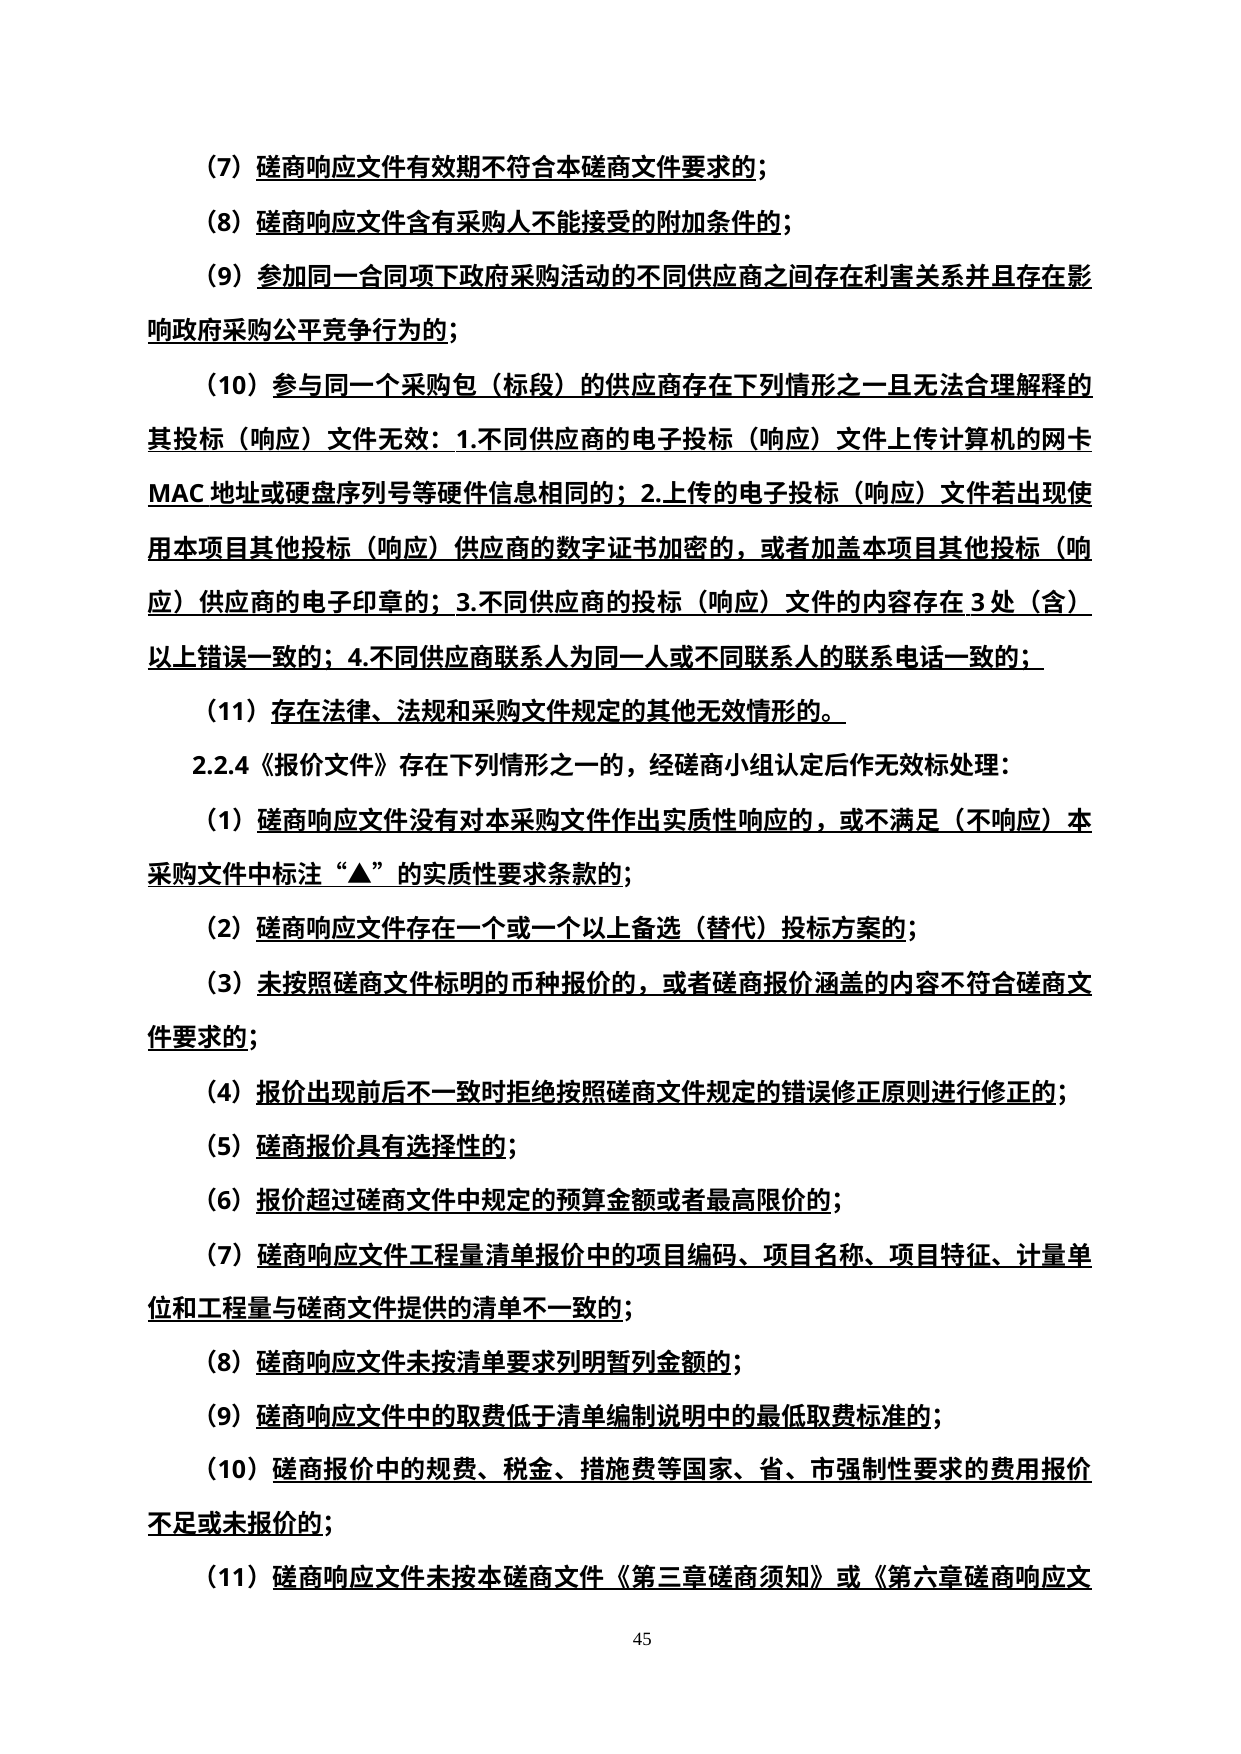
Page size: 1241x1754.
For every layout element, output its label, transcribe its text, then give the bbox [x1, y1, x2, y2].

text （10）参与同一个采购包（标段）的供应商存在下列情形之一且无法合理解释的，其投标（响应）文件无效：1.不同供应商的电子投标（响应）文件上传计算机的网卡MAC地址或硬盘序列号等硬件信息相同的；2.上传的电子投标（响应）文件若出现使用本项目其他投标（响应）供应商的数字证书加密的，或者加盖本项目其他投标（响应）供应商的电子印章的；3.不同供应商的投标（响应）文件的内容存在3处（含）以上错误一致的；4.不同供应商联系人为同一人或不同联系人的联系电话一致的； [148, 507, 1092, 559]
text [148, 1557, 1092, 1593]
text （2）磋商响应文件存在一个或一个以上备选（替代）投标方案的； [148, 909, 1092, 945]
text （11）存在法律、法规和采购文件规定的其他无效情形的。 [148, 691, 1092, 728]
text （8）磋商响应文件含有采购人不能接受的附加条件的； [148, 202, 1092, 238]
text （8）磋商响应文件未按清单要求列明暂列金额的； [148, 1342, 1092, 1379]
text （10）参与同一个采购包（标段）的供应商存在下列情形之一且无法合理解释的，其投标（响应）文件无效：1.不同供应商的电子投标（响应）文件上传计算机的网卡MAC地址或硬盘序列号等硬件信息相同的；2.上传的电子投标（响应）文件若出现使用本项目其他投标（响应）供应商的数字证书加密的，或者加盖本项目其他投标（响应）供应商的电子印章的；3.不同供应商的投标（响应）文件的内容存在3处（含）以上错误一致的；4.不同供应商联系人为同一人或不同联系人的联系电话一致的； [148, 365, 1092, 451]
text 2.2.4《报价文件》存在下列情形之一的，经磋商小组认定后作无效标处理： [148, 746, 1092, 782]
text （3）未按照磋商文件标明的币种报价的，或者磋商报价涵盖的内容不符合磋商文件要求的； [148, 963, 1092, 1054]
text （9）磋商响应文件中的取费低于清单编制说明中的最低取费标准的； [148, 1396, 1092, 1432]
text （10）磋商报价中的规费、税金、措施费等国家、省、市强制性要求的费用报价不足或未报价的； [148, 1450, 1092, 1540]
text （10）参与同一个采购包（标段）的供应商存在下列情形之一且无法合理解释的，其投标（响应）文件无效：1.不同供应商的电子投标（响应）文件上传计算机的网卡MAC地址或硬盘序列号等硬件信息相同的；2.上传的电子投标（响应）文件若出现使用本项目其他投标（响应）供应商的数字证书加密的，或者加盖本项目其他投标（响应）供应商的电子印章的；3.不同供应商的投标（响应）文件的内容存在3处（含）以上错误一致的；4.不同供应商联系人为同一人或不同联系人的联系电话一致的； [148, 615, 1092, 673]
text （7）磋商响应文件有效期不符合本磋商文件要求的； [148, 148, 1092, 184]
text （7）磋商响应文件工程量清单报价中的项目编码、项目名称、项目特征、计量单位和工程量与磋商文件提供的清单不一致的； [148, 1235, 1092, 1325]
text （4）报价出现前后不一致时拒绝按照磋商文件规定的错误修正原则进行修正的； [148, 1072, 1092, 1108]
text （5）磋商报价具有选择性的； [148, 1126, 1092, 1163]
text （1）磋商响应文件没有对本采购文件作出实质性响应的，或不满足（不响应）本采购文件中标注“▲”的实质性要求条款的； [148, 800, 1092, 891]
text （6）报价超过磋商文件中规定的预算金额或者最高限价的； [148, 1181, 1092, 1217]
text （9）参加同一合同项下政府采购活动的不同供应商之间存在利害关系并且存在影响政府采购公平竞争行为的； [148, 256, 1092, 347]
text （10）参与同一个采购包（标段）的供应商存在下列情形之一且无法合理解释的，其投标（响应）文件无效：1.不同供应商的电子投标（响应）文件上传计算机的网卡MAC地址或硬盘序列号等硬件信息相同的；2.上传的电子投标（响应）文件若出现使用本项目其他投标（响应）供应商的数字证书加密的，或者加盖本项目其他投标（响应）供应商的电子印章的；3.不同供应商的投标（响应）文件的内容存在3处（含）以上错误一致的；4.不同供应商联系人为同一人或不同联系人的联系电话一致的； [148, 452, 1092, 505]
text （10）参与同一个采购包（标段）的供应商存在下列情形之一且无法合理解释的，其投标（响应）文件无效：1.不同供应商的电子投标（响应）文件上传计算机的网卡MAC地址或硬盘序列号等硬件信息相同的；2.上传的电子投标（响应）文件若出现使用本项目其他投标（响应）供应商的数字证书加密的，或者加盖本项目其他投标（响应）供应商的电子印章的；3.不同供应商的投标（响应）文件的内容存在3处（含）以上错误一致的；4.不同供应商联系人为同一人或不同联系人的联系电话一致的； [148, 561, 1092, 614]
